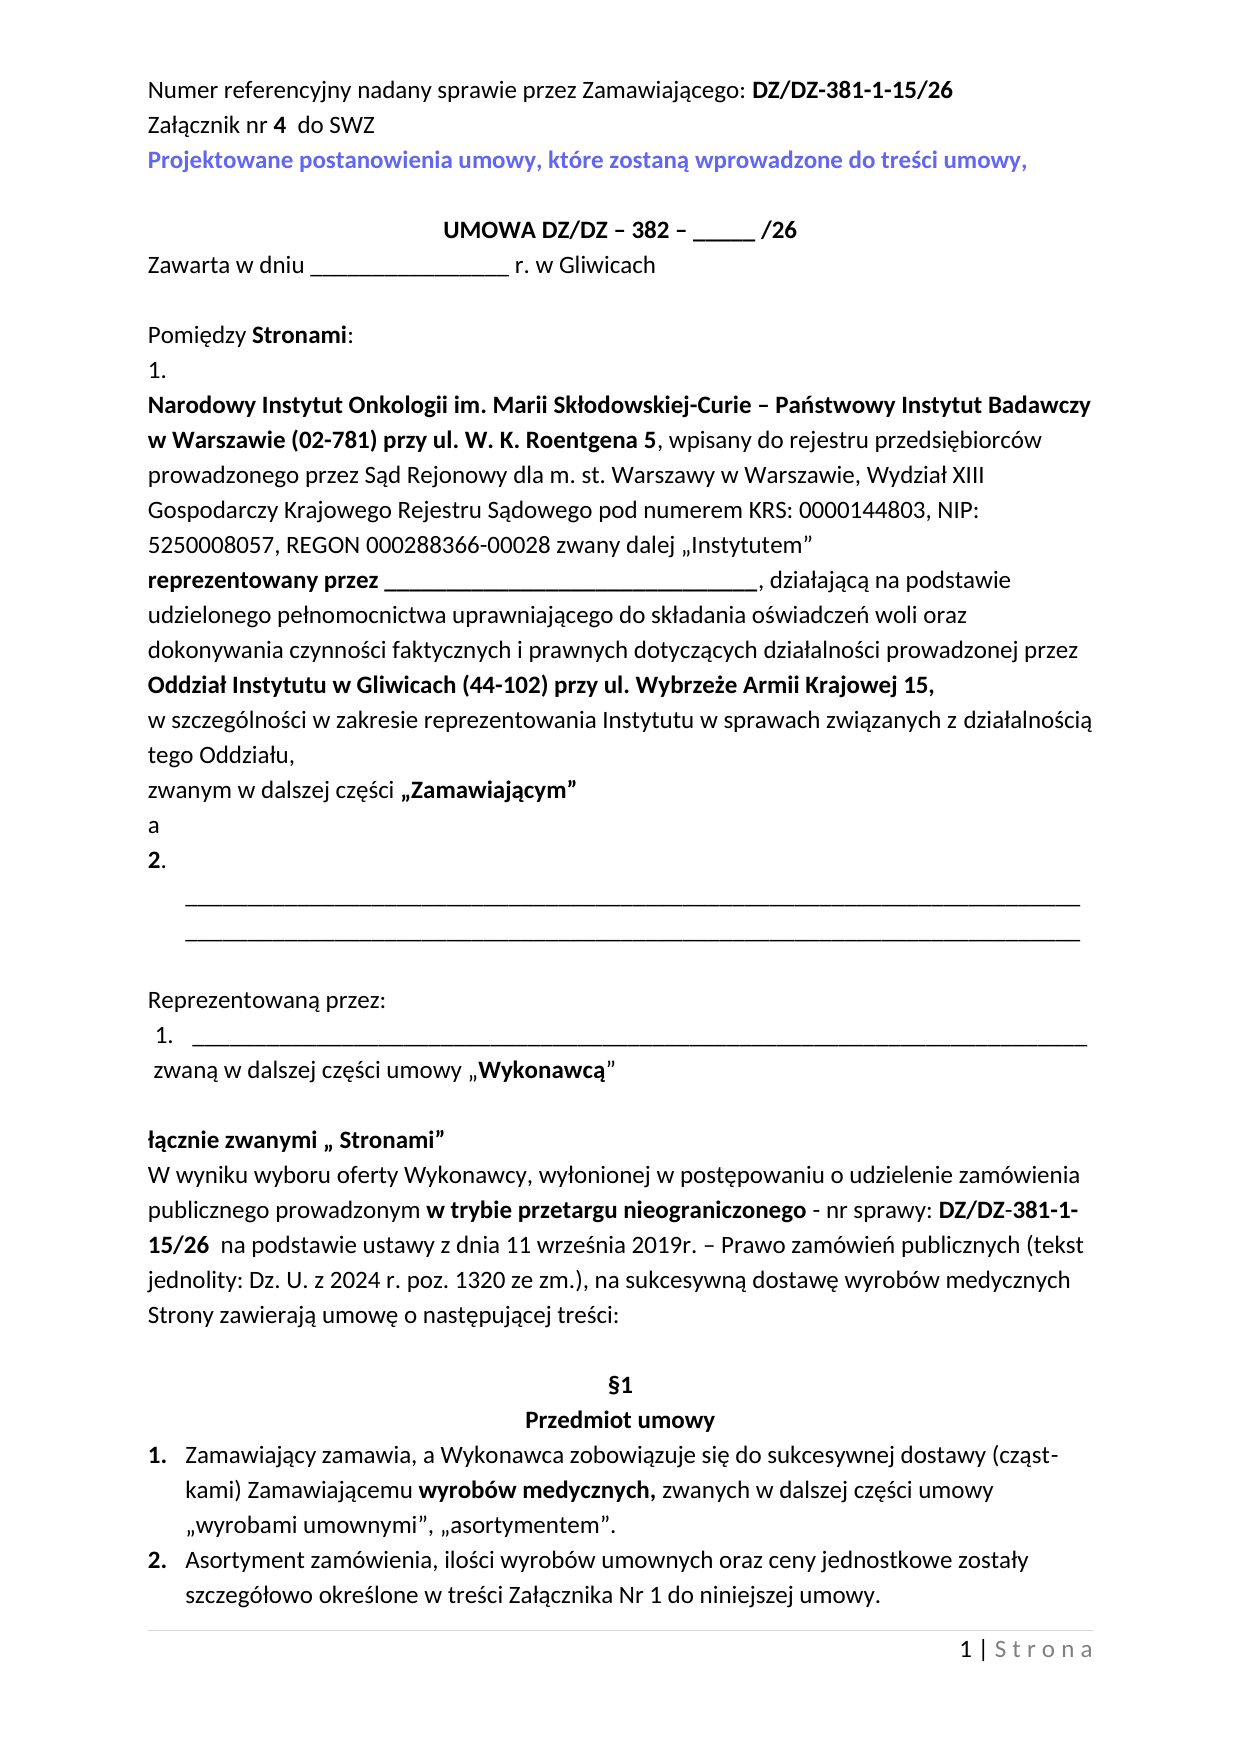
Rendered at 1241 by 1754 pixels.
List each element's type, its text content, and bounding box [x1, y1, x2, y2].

list ________________________________________________________________________ [154, 1019, 1093, 1049]
text Reprezentowaną przez: [148, 984, 1093, 1014]
text Narodowy Instytut Onkologii im. Marii Skłodowskiej-Curie – Państwowy Instytut Badawczy w Warszawie (02-781) przy ul. W. K. Roentgena 5, wpisany do rejestru przedsiębiorców prowadzonego przez Sąd Rejonowy dla m. st. Warszawy w Warszawie, Wydział XIII Gospodarczy Krajowego Rejestru Sądowego pod numerem KRS: 0000144803, NIP: 5250008057, REGON 000288366-00028 zwany dalej „Instytutem” [148, 389, 1093, 559]
text Numer referencyjny nadany sprawie przez Zamawiającego: DZ/DZ-381-1-15/26 [148, 74, 1093, 104]
list Zamawiający zamawia, a Wykonawca zobowiązuje się do sukcesywnej dostawy (cząstkami) Zamawiającemu wyrobów medycznych, zwanych w dalszej części umowy „wyrobami umownymi”, „asortymentem”. [148, 1439, 1093, 1539]
text 2. [148, 844, 1093, 874]
subtitle §1 [148, 1369, 1093, 1399]
text łącznie zwanymi „ Stronami” [148, 1124, 1093, 1154]
text Zawarta w dniu ________________ r. w Gliwicach [148, 249, 1093, 279]
text 1. [148, 354, 1093, 384]
text zwanym w dalszej części „Zamawiającym” [148, 774, 1093, 804]
list Asortyment zamówienia, ilości wyrobów umownych oraz ceny jednostkowe zostały szczegółowo określone w treści Załącznika Nr 1 do niniejszej umowy. [148, 1544, 1093, 1609]
text Projektowane postanowienia umowy, które zostaną wprowadzone do treści umowy, [148, 144, 1093, 174]
text reprezentowany przez ______________________________, działającą na podstawie udzielonego pełnomocnictwa uprawniającego do składania oświadczeń woli oraz dokonywania czynności faktycznych i prawnych dotyczących działalności prowadzonej przez Oddział Instytutu w Gliwicach (44-102) przy ul. Wybrzeże Armii Krajowej 15, w szczególności w zakresie reprezentowania Instytutu w sprawach związanych z działalnością tego Oddziału, [148, 564, 1093, 769]
text Pomiędzy Stronami: [148, 319, 1093, 349]
text a [148, 809, 1093, 839]
text zwaną w dalszej części umowy „Wykonawcą” [148, 1054, 1093, 1084]
text ________________________________________________________________________________________________________________________________________________ [185, 879, 1093, 944]
subtitle Przedmiot umowy [148, 1404, 1093, 1434]
text Załącznik nr 4 do SWZ [148, 109, 1093, 139]
text UMOWA DZ/DZ – 382 – _____ /26 [148, 214, 1093, 244]
text W wyniku wyboru oferty Wykonawcy, wyłonionej w postępowaniu o udzielenie zamówienia publicznego prowadzonym w trybie przetargu nieograniczonego - nr sprawy: DZ/DZ-381-1-15/26 na podstawie ustawy z dnia 11 września 2019r. – Prawo zamówień publicznych (tekst jednolity: Dz. U. z 2024 r. poz. 1320 ze zm.), na sukcesywną dostawę wyrobów medycznych Strony zawierają umowę o następującej treści: [148, 1159, 1093, 1329]
